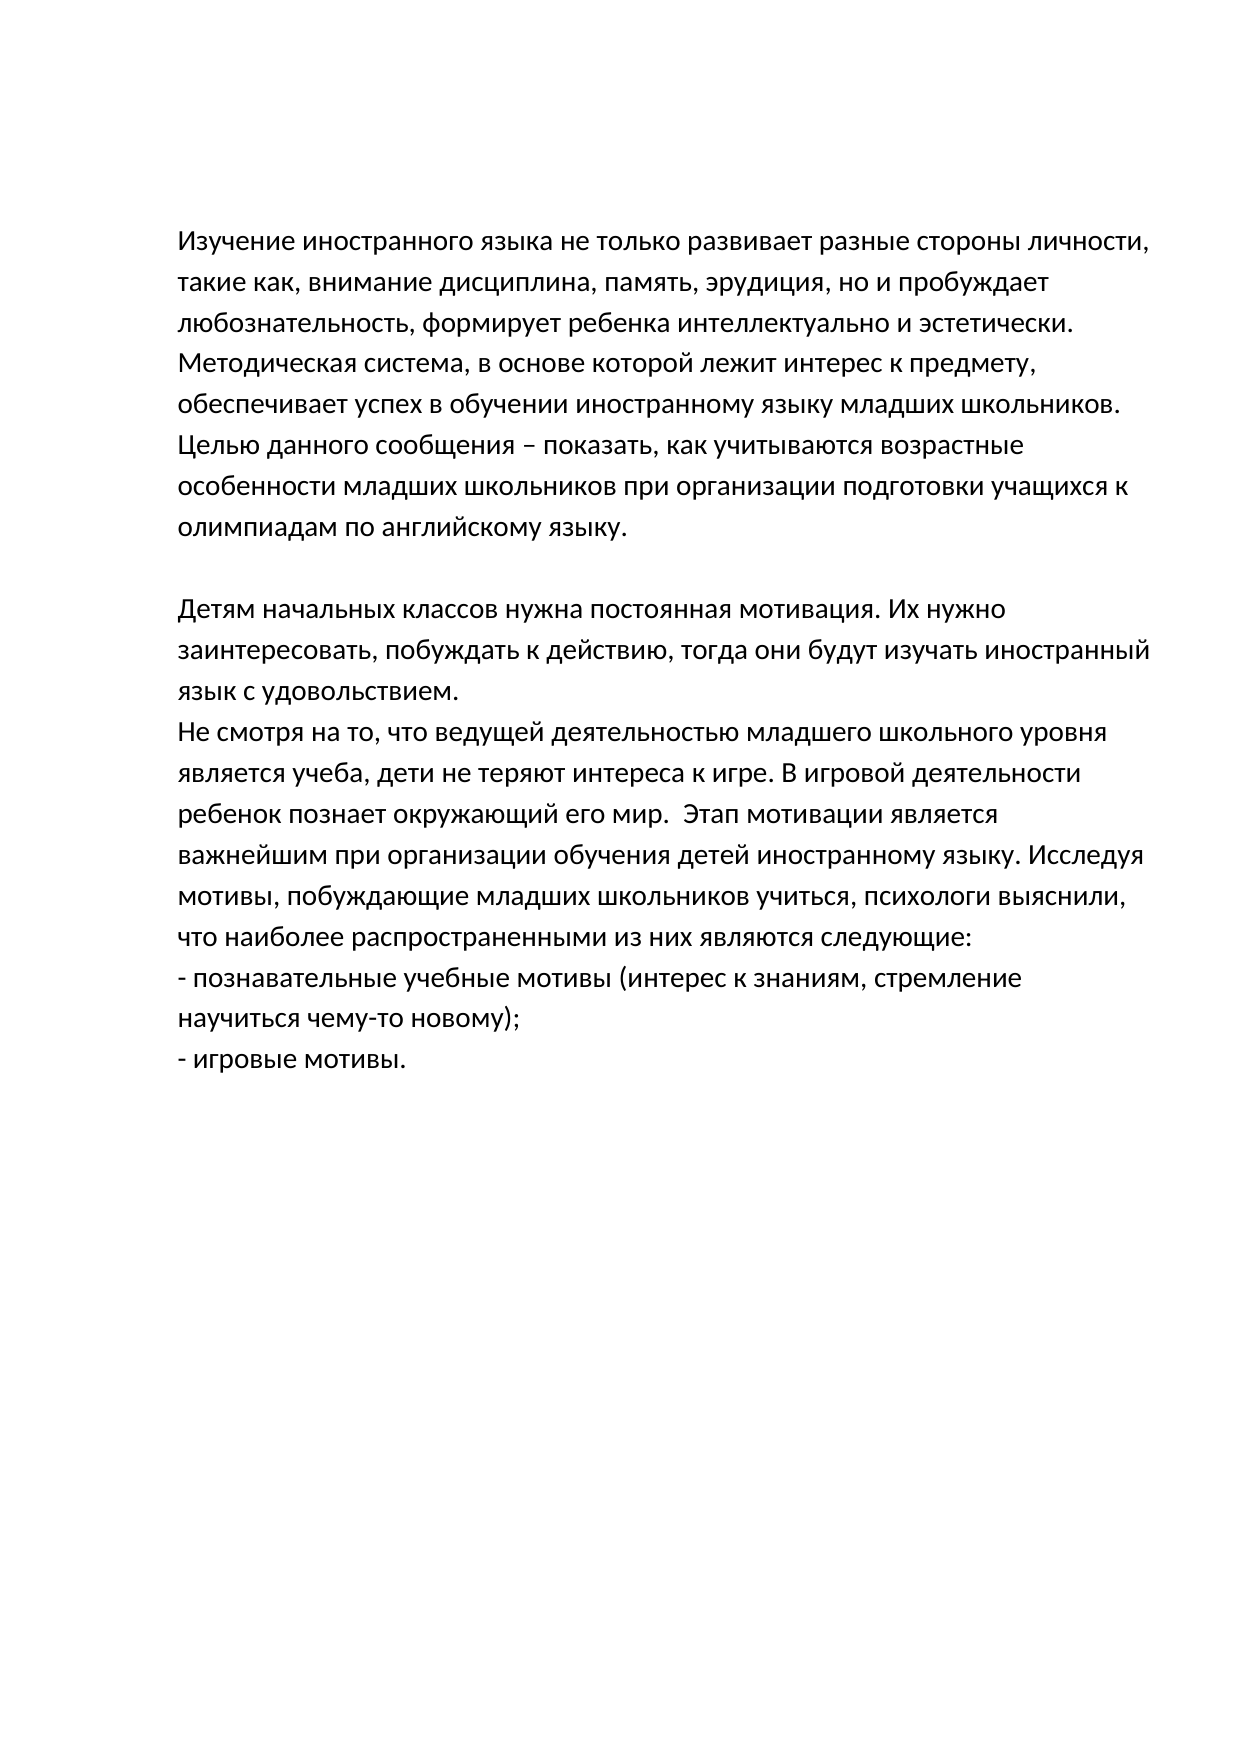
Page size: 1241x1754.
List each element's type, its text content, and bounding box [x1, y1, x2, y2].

text Не смотря на то, что ведущей деятельностью младшего школьного уровня является учеба, дети не теряют интереса к игре. В игровой деятельности ребенок познает окружающий его мир. Этап мотивации является важнейшим при организации обучения детей иностранному языку. Исследуя мотивы, побуждающие младших школьников учиться, психологи выяснили, что наиболее распространенными из них являются следующие: [177, 713, 1152, 953]
text Методическая система, в основе которой лежит интерес к предмету, обеспечивает успех в обучении иностранному языку младших школьников. [177, 344, 1152, 421]
text Целью данного сообщения – показать, как учитываются возрастные особенности младших школьников при организации подготовки учащихся к олимпиадам по английскому языку. [177, 426, 1152, 544]
text Детям начальных классов нужна постоянная мотивация. Их нужно заинтересовать, побуждать к действию, тогда они будут изучать иностранный язык с удовольствием. [177, 590, 1152, 708]
text Изучение иностранного языка не только развивает разные стороны личности, такие как, внимание дисциплина, память, эрудиция, но и пробуждает любознательность, формирует ребенка интеллектуально и эстетически. [177, 222, 1152, 339]
text - игровые мотивы. [177, 1041, 1152, 1076]
text - познавательные учебные мотивы (интерес к знаниям, стремление научиться чему-то новому); [177, 959, 1152, 1035]
